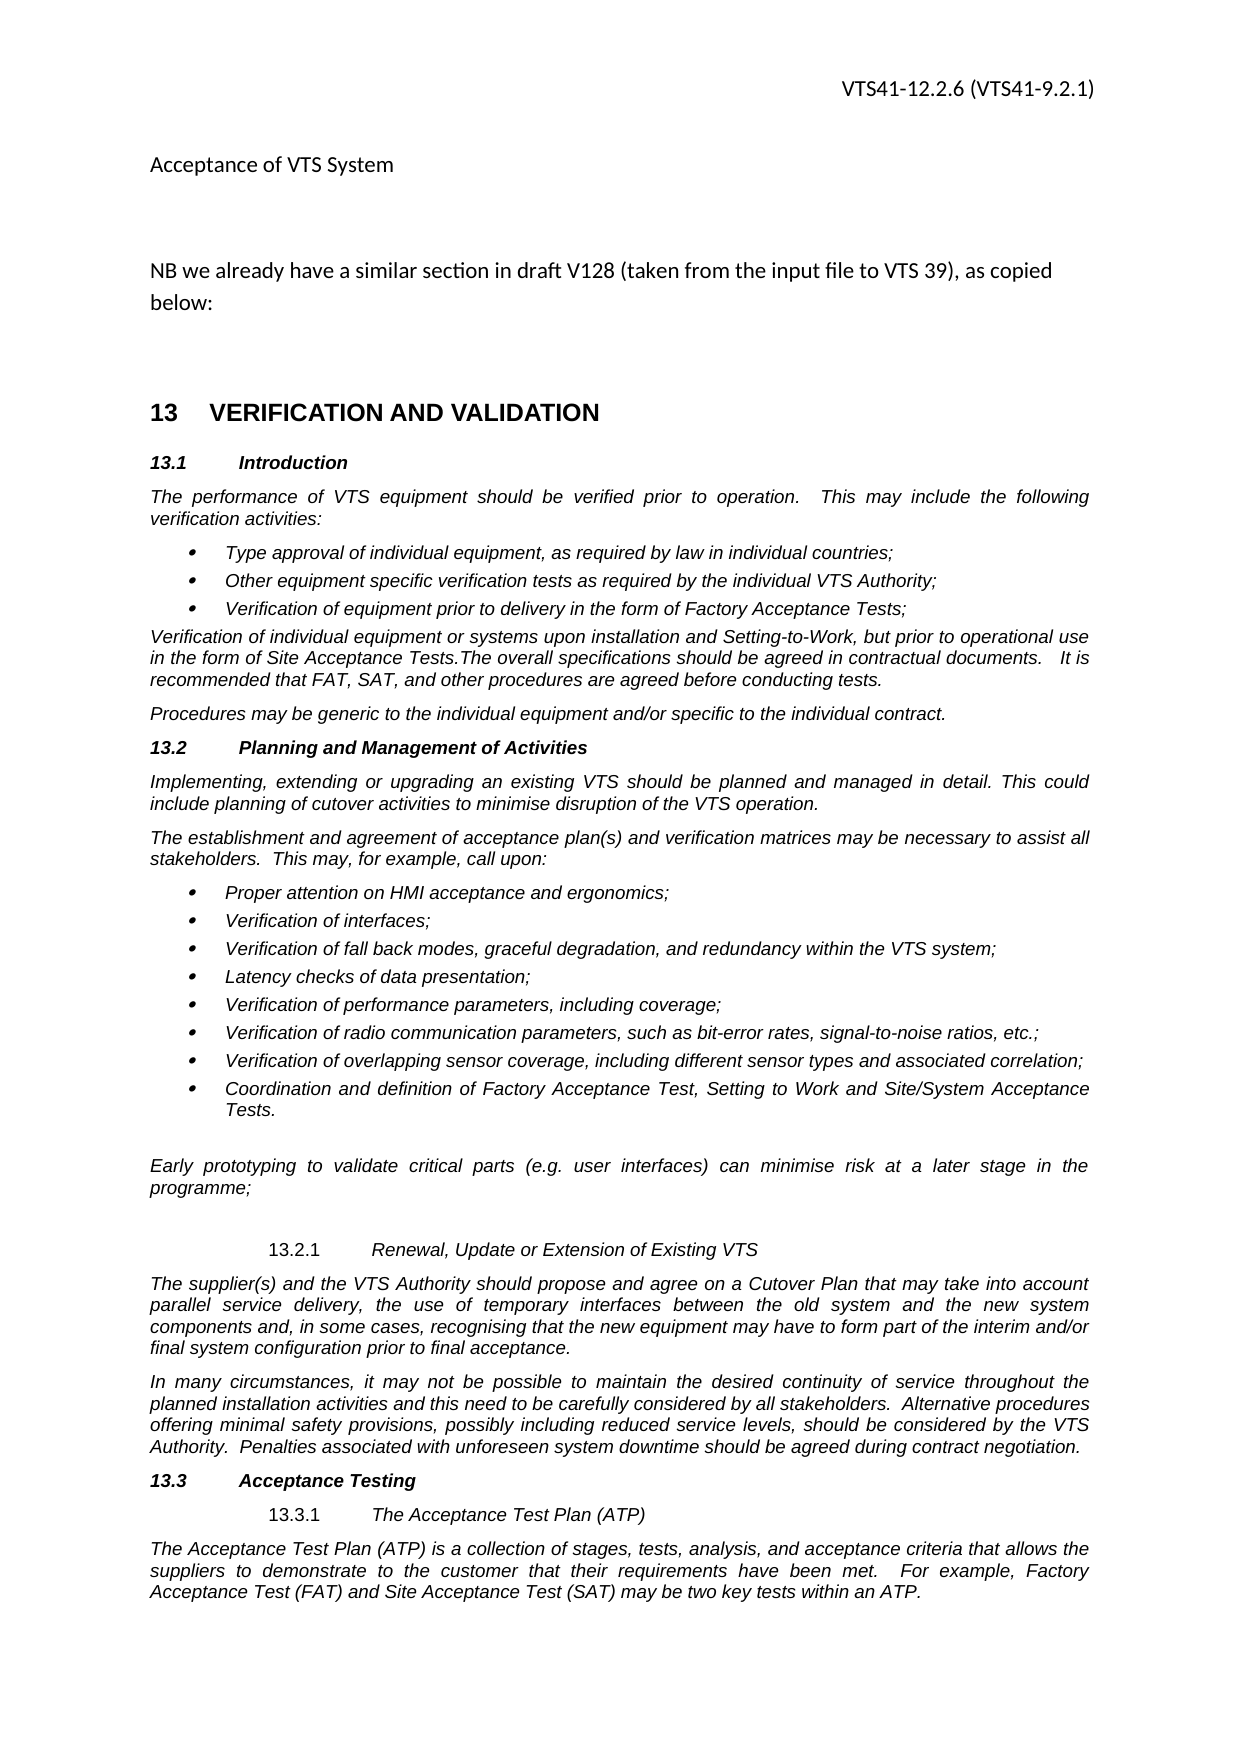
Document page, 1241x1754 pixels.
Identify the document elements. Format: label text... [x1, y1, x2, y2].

text Implementing, extending or upgrading an existing VTS should be planned and managed in detail. This could include planning of cutover activities to minimise disruption of the VTS operation. [150, 771, 1090, 814]
subtitle Renewal, Update or Extension of Existing VTS [268, 1238, 1090, 1260]
text Other equipment specific verification tests as required by the individual VTS Authority; [187, 570, 1090, 591]
text Verification of performance parameters, including coverage; [187, 994, 1090, 1016]
text Type approval of individual equipment, as required by law in individual countries; [187, 542, 1090, 563]
text Verification of interfaces; [187, 910, 1090, 932]
text Procedures may be generic to the individual equipment and/or specific to the individual contract. [150, 703, 1090, 724]
text NB we already have a similar section in draft V128 (taken from the input file to VTS 39), as copied below: [150, 256, 1090, 316]
text Latency checks of data presentation; [187, 966, 1090, 988]
text The establishment and agreement of acceptance plan(s) and verification matrices may be necessary to assist all stakeholders. This may, for example, call upon: [150, 827, 1090, 870]
text Verification of individual equipment or systems upon installation and Setting-to-Work, but prior to operational use in the form of Site Acceptance Tests.The overall specifications should be agreed in contractual documents. It is recommended that FAT, SAT, and other procedures are agreed before conducting tests. [150, 626, 1090, 690]
text In many circumstances, it may not be possible to maintain the desired continuity of service throughout the planned installation activities and this need to be carefully considered by all stakeholders. Alternative procedures offering minimal safety provisions, possibly including reduced service levels, should be considered by the VTS Authority. Penalties associated with unforeseen system downtime should be agreed during contract negotiation. [150, 1371, 1090, 1457]
subtitle Planning and Management of Activities [150, 737, 1090, 758]
text Coordination and definition of Factory Acceptance Test, Setting to Work and Site/System Acceptance Tests. [187, 1078, 1090, 1121]
text Proper attention on HMI acceptance and ergonomics; [187, 882, 1090, 904]
text Acceptance of VTS System [150, 150, 1090, 178]
subtitle Verification and Validation [150, 398, 1090, 427]
text The Acceptance Test Plan (ATP) is a collection of stages, tests, analysis, and acceptance criteria that allows the suppliers to demonstrate to the customer that their requirements have been met. For example, Factory Acceptance Test (FAT) and Site Acceptance Test (SAT) may be two key tests within an ATP. [150, 1538, 1090, 1603]
text The performance of VTS equipment should be verified prior to operation. This may include the following verification activities: [150, 486, 1090, 529]
list Early prototyping to validate critical parts (e.g. user interfaces) can minimise risk at a later stage in the programme; [150, 1155, 1090, 1198]
text Verification of overlapping sensor coverage, including different sensor types and associated correlation; [187, 1050, 1090, 1071]
text Verification of equipment prior to delivery in the form of Factory Acceptance Tests; [187, 598, 1090, 619]
subtitle Acceptance Testing [150, 1470, 1090, 1491]
text Verification of fall back modes, graceful degradation, and redundancy within the VTS system; [187, 938, 1090, 960]
text The supplier(s) and the VTS Authority should propose and agree on a Cutover Plan that may take into account parallel service delivery, the use of temporary interfaces between the old system and the new system components and, in some cases, recognising that the new equipment may have to form part of the interim and/or final system configuration prior to final acceptance. [150, 1272, 1090, 1359]
subtitle The Acceptance Test Plan (ATP) [268, 1504, 1090, 1526]
text Verification of radio communication parameters, such as bit-error rates, signal-to-noise ratios, etc.; [187, 1022, 1090, 1043]
subtitle Introduction [150, 452, 1090, 474]
